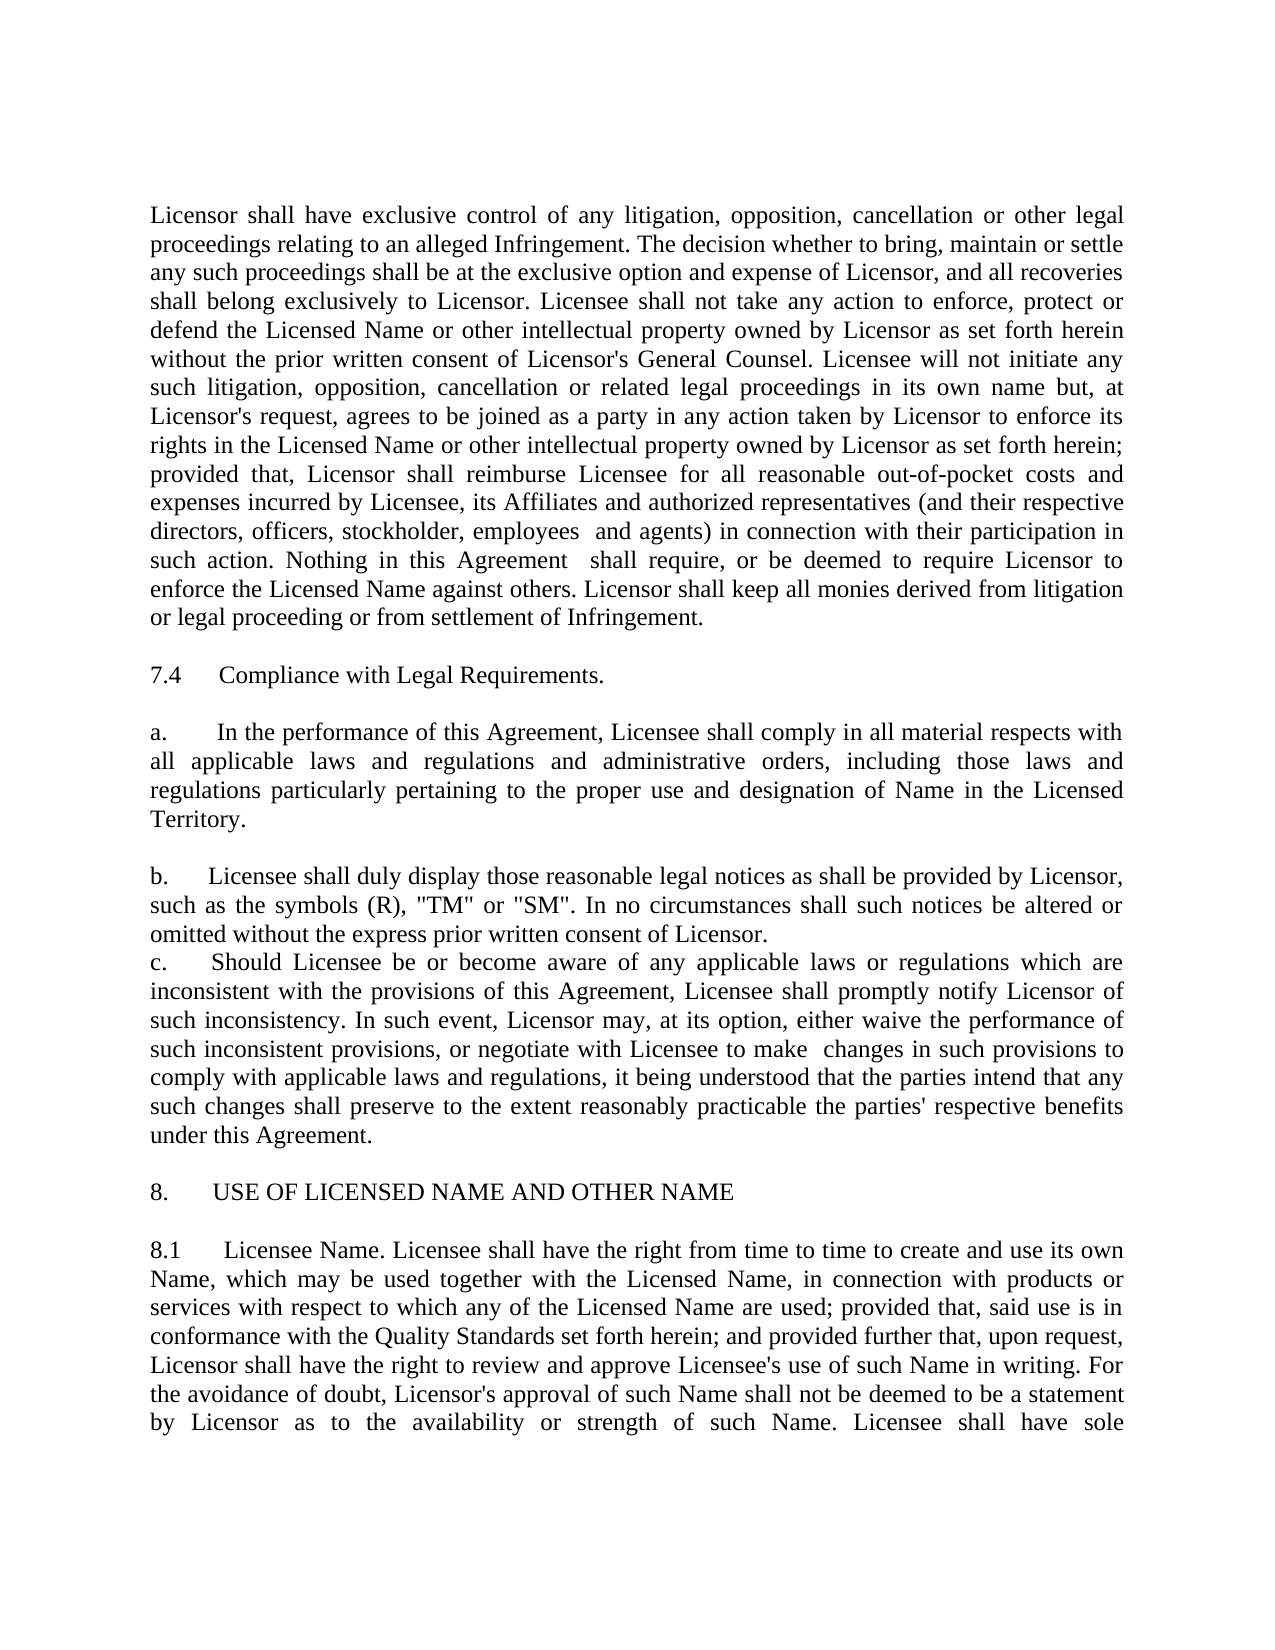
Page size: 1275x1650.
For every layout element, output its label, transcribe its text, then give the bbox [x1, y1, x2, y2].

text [150, 200, 1125, 631]
text c. Should Licensee be or become aware of any applicable laws or regulations which are inconsistent with the provisions of this Agreement, Licensee shall promptly notify Licensor of such inconsistency. In such event, Licensor may, at its option, either waive the performance of such inconsistent provisions, or negotiate with Licensee to make changes in such provisions to comply with applicable laws and regulations, it being understood that the parties intend that any such changes shall preserve to the extent reasonably practicable the parties' respective benefits under this Agreement. [150, 947, 1125, 1149]
text 7.4 Compliance with Legal Requirements. [150, 660, 1125, 689]
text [150, 1235, 1125, 1436]
text 8. USE OF LICENSED NAME AND OTHER NAME [150, 1177, 1125, 1206]
text b. Licensee shall duly display those reasonable legal notices as shall be provided by Licensor, such as the symbols (R), "TM" or "SM". In no circumstances shall such notices be altered or omitted without the express prior written consent of Licensor. [150, 861, 1125, 947]
text a. In the performance of this Agreement, Licensee shall comply in all material respects with all applicable laws and regulations and administrative orders, including those laws and regulations particularly pertaining to the proper use and designation of Name in the Licensed Territory. [150, 717, 1125, 832]
